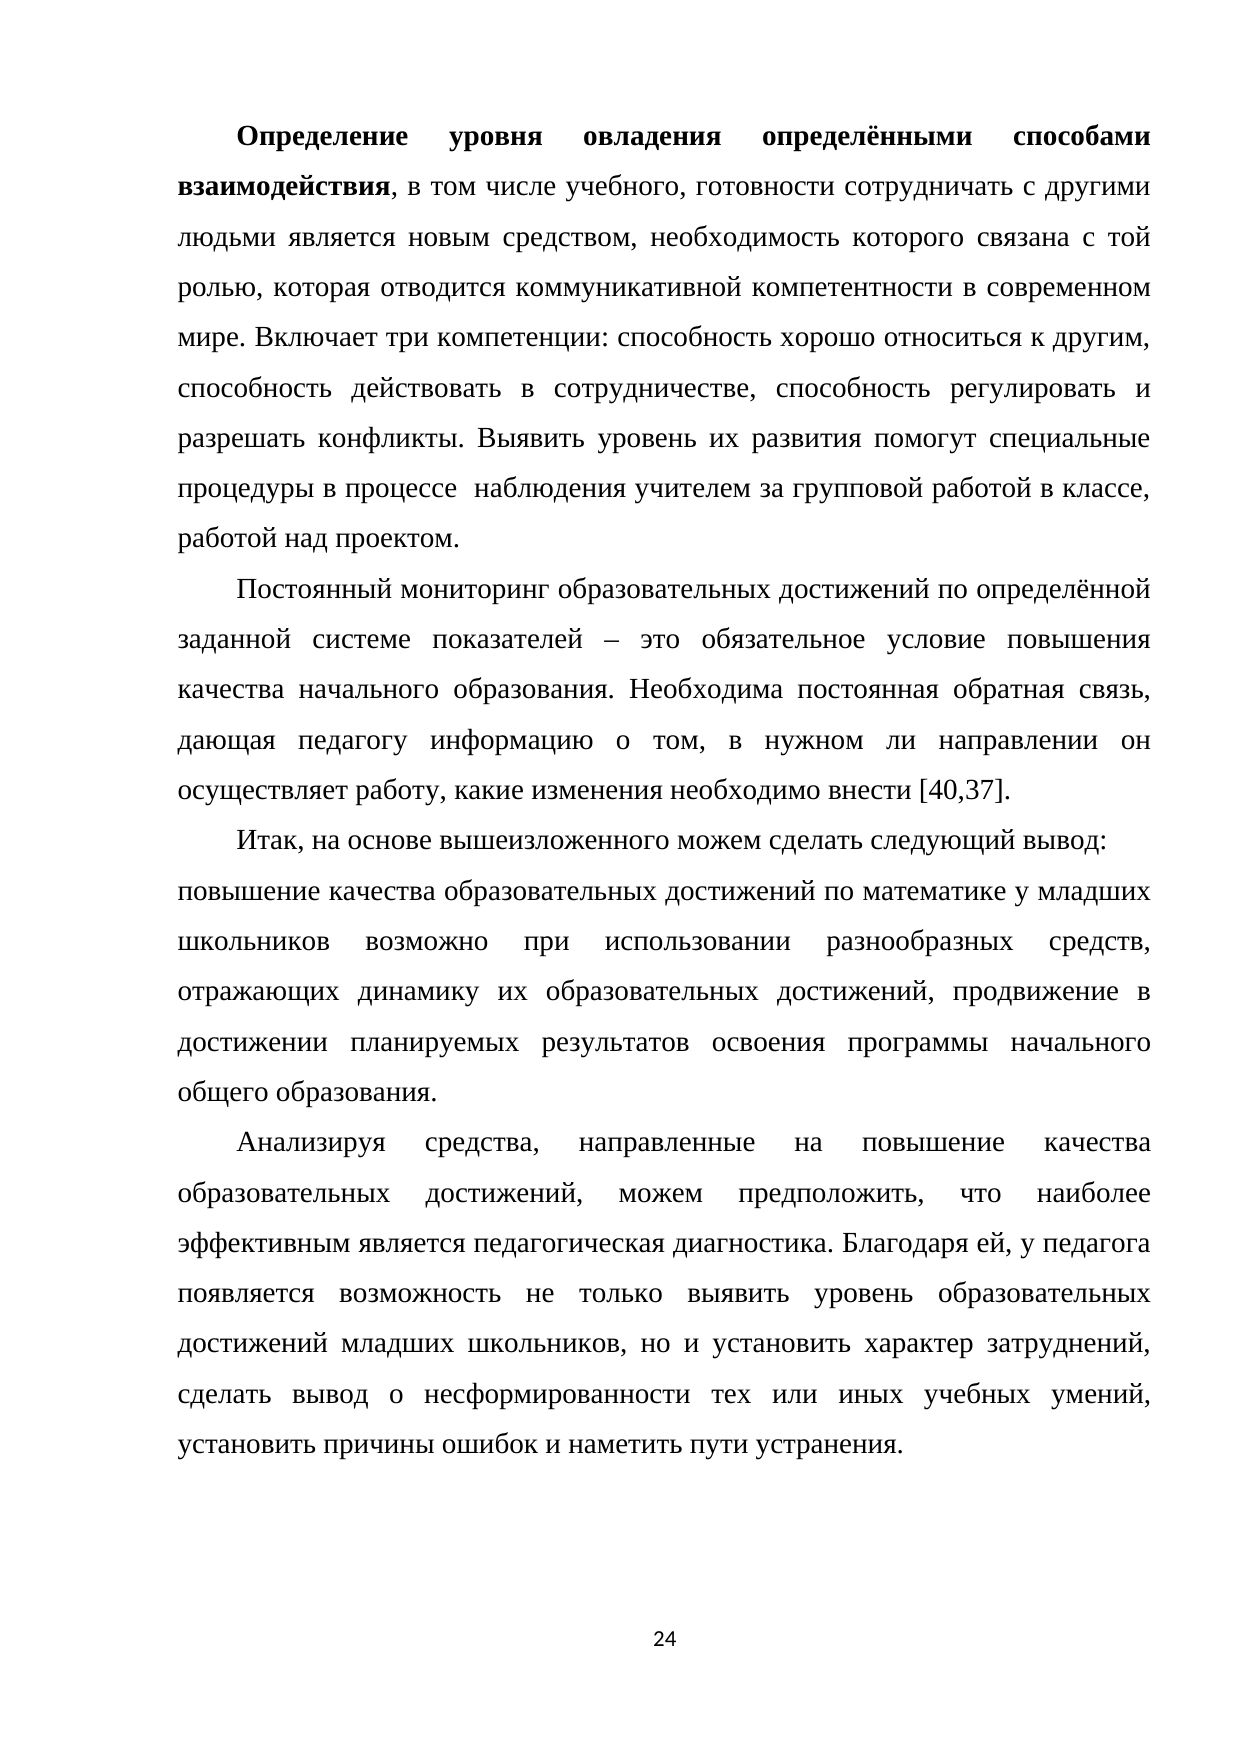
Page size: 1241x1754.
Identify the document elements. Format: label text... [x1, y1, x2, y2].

text Постоянный мониторинг образовательных достижений по определённой заданной системе показателей – это обязательное условие повышения качества начального образования. Необходима постоянная обратная связь, дающая педагогу информацию о том, в нужном ли направлении он осуществляет работу, какие изменения необходимо внести [40,37]. [177, 571, 1152, 806]
text Итак, на основе вышеизложенного можем сделать следующий вывод: [177, 822, 1152, 856]
text повышение качества образовательных достижений по математике у младших школьников возможно при использовании разнообразных средств, отражающих динамику их образовательных достижений, продвижение в достижении планируемых результатов освоения программы начального общего образования. [177, 873, 1152, 1108]
text Анализируя средства, направленные на повышение качества образовательных достижений, можем предположить, что наиболее эффективным является педагогическая диагностика. Благодаря ей, у педагога появляется возможность не только выявить уровень образовательных достижений младших школьников, но и установить характер затруднений, сделать вывод о несформированности тех или иных учебных умений, установить причины ошибок и наметить пути устранения. [177, 1124, 1152, 1460]
text Определение уровня овладения определёнными способами взаимодействия, в том числе учебного, готовности сотрудничать с другими людьми является новым средством, необходимость которого связана с той ролью, которая отводится коммуникативной компетентности в современном мире. Включает три компетенции: способность хорошо относиться к другим, способность действовать в сотрудничестве, способность регулировать и разрешать конфликты. Выявить уровень их развития помогут специальные процедуры в процессе наблюдения учителем за групповой работой в классе, работой над проектом. [177, 118, 1152, 554]
